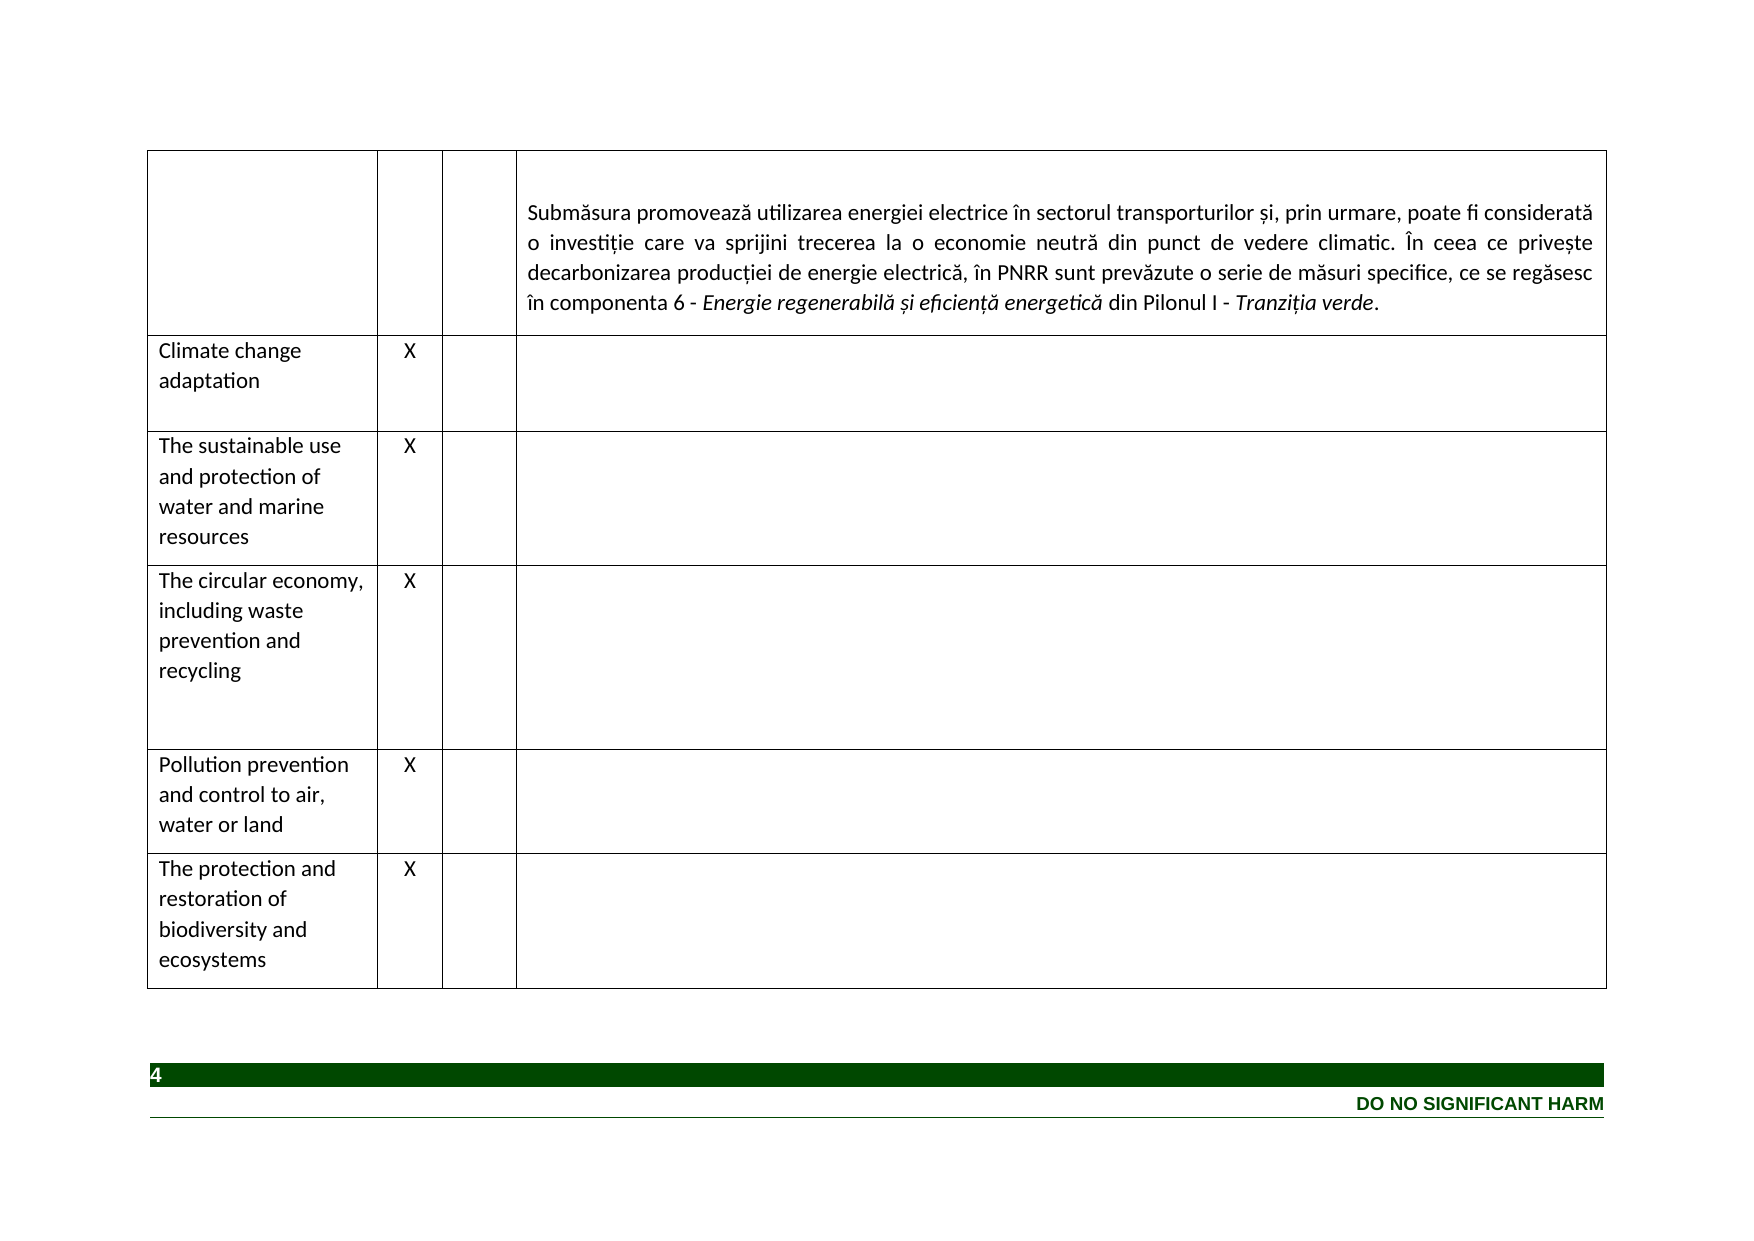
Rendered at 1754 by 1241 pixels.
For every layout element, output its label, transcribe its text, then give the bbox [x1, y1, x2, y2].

table_cell Climate change adaptation [148, 336, 377, 431]
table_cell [148, 151, 377, 335]
table_cell X [443, 151, 516, 335]
table_cell X [378, 336, 442, 431]
table_cell The circular economy, including waste prevention and recycling [148, 566, 377, 749]
table_cell X [378, 854, 442, 987]
table_cell [443, 432, 516, 565]
table_cell The protection and restoration of biodiversity and ecosystems [148, 854, 377, 987]
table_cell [517, 151, 1606, 335]
table_cell [443, 566, 516, 749]
table_cell X [378, 750, 442, 853]
table_cell X [378, 566, 442, 749]
table_cell [517, 854, 1606, 987]
table_cell The sustainable use and protection of water and marine resources [148, 432, 377, 565]
table_cell [443, 750, 516, 853]
table_cell [517, 566, 1606, 749]
table_cell [378, 151, 442, 335]
table_cell [517, 750, 1606, 853]
table_cell [443, 336, 516, 431]
table_cell [517, 432, 1606, 565]
table_cell Pollution prevention and control to air, water or land [148, 750, 377, 853]
table_cell X [378, 432, 442, 565]
table_cell [443, 854, 516, 987]
table_cell [517, 336, 1606, 431]
